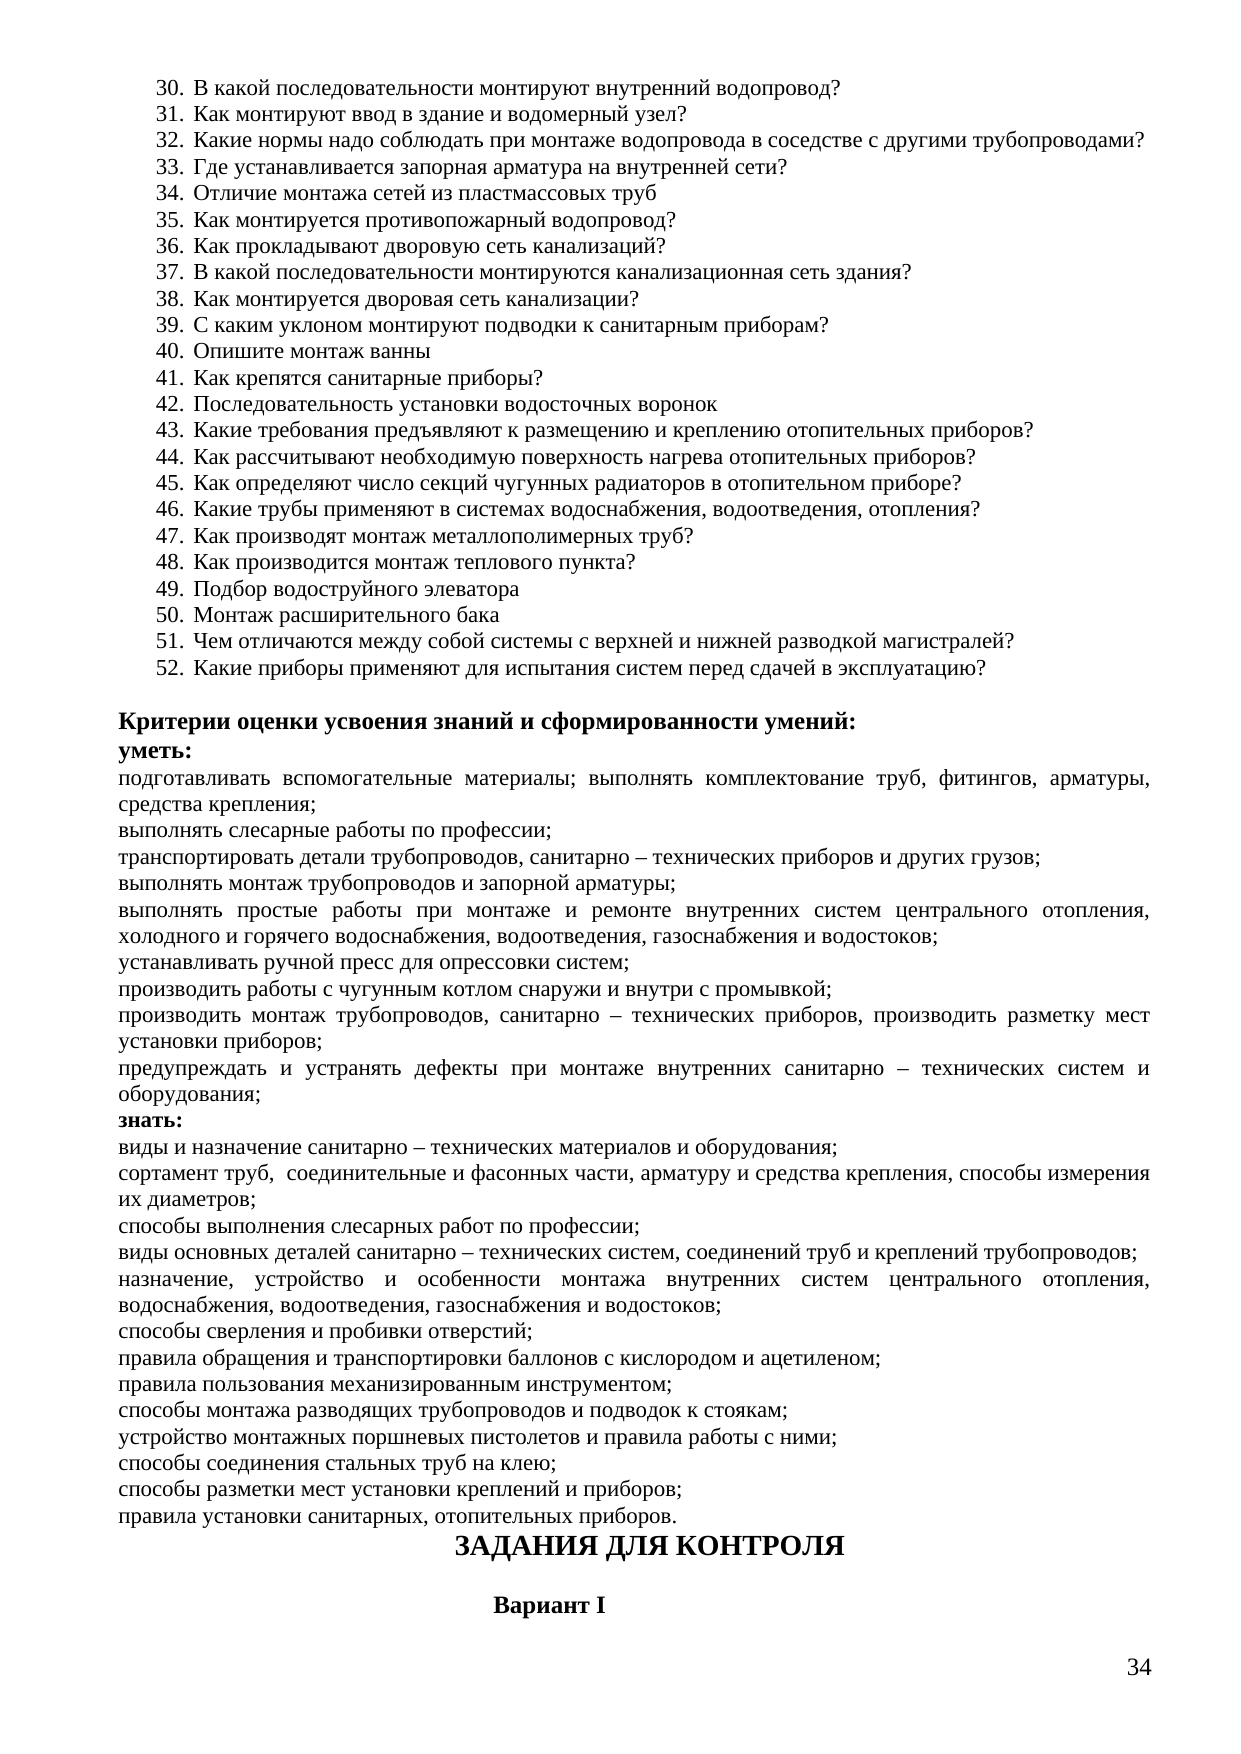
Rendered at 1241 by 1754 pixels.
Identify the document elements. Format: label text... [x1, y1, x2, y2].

text назначение, устройство и особенности монтажа внутренних систем центрального отопления, водоснабжения, водоотведения, газоснабжения и водостоков; [118, 1264, 1152, 1317]
list Опишите монтаж ванны [156, 337, 1152, 364]
list В какой последовательности монтируют внутренний водопровод? [156, 74, 1152, 100]
text производить работы с чугунным котлом снаружи и внутри с промывкой; [118, 975, 1152, 1001]
text выполнять слесарные работы по профессии; [118, 817, 1152, 843]
list Как производится монтаж теплового пункта? [156, 548, 1152, 574]
list Какие нормы надо соблюдать при монтаже водопровода в соседстве с другими трубопроводами? [156, 127, 1152, 153]
text способы выполнения слесарных работ по профессии; [118, 1212, 1152, 1238]
text Критерии оценки усвоения знаний и сформированности умений: [118, 706, 1152, 735]
text знать: [118, 1106, 1152, 1133]
list С каким уклоном монтируют подводки к санитарным приборам? [156, 311, 1152, 337]
list Как крепятся санитарные приборы? [156, 364, 1152, 390]
text правила установки санитарных, отопительных приборов. [118, 1502, 1152, 1528]
list Как монтируют ввод в здание и водомерный узел? [156, 100, 1152, 127]
text способы соединения стальных труб на клею; [118, 1449, 1152, 1475]
text уметь: [118, 735, 1152, 764]
list В какой последовательности монтируются канализационная сеть здания? [156, 258, 1152, 285]
text Вариант I [118, 1590, 1152, 1619]
list Последовательность установки водосточных воронок [156, 390, 1152, 416]
text способы монтажа разводящих трубопроводов и подводок к стоякам; [118, 1396, 1152, 1423]
text способы разметки мест установки креплений и приборов; [118, 1475, 1152, 1502]
text выполнять монтаж трубопроводов и запорной арматуры; [118, 869, 1152, 896]
text виды основных деталей санитарно – технических систем, соединений труб и креплений трубопроводов; [118, 1238, 1152, 1264]
list Какие требования предъявляют к размещению и креплению отопительных приборов? [156, 416, 1152, 443]
subtitle ЗАДАНИЯ ДЛЯ КОНТРОЛЯ [118, 1528, 1152, 1562]
list Как определяют число секций чугунных радиаторов в отопительном приборе? [156, 469, 1152, 496]
text выполнять простые работы при монтаже и ремонте внутренних систем центрального отопления, холодного и горячего водоснабжения, водоотведения, газоснабжения и водостоков; [118, 896, 1152, 948]
text правила пользования механизированным инструментом; [118, 1370, 1152, 1396]
list Как прокладывают дворовую сеть канализаций? [156, 232, 1152, 258]
text виды и назначение санитарно – технических материалов и оборудования; [118, 1133, 1152, 1159]
list Где устанавливается запорная арматура на внутренней сети? [156, 153, 1152, 179]
text предупреждать и устранять дефекты при монтаже внутренних санитарно – технических систем и оборудования; [118, 1054, 1152, 1106]
list Как монтируется дворовая сеть канализации? [156, 285, 1152, 311]
list Монтаж расширительного бака [156, 601, 1152, 627]
text способы сверления и пробивки отверстий; [118, 1317, 1152, 1344]
text устанавливать ручной пресс для опрессовки систем; [118, 948, 1152, 975]
list Как монтируется противопожарный водопровод? [156, 206, 1152, 232]
list Подбор водоструйного элеватора [156, 574, 1152, 601]
list Отличие монтажа сетей из пластмассовых труб [156, 179, 1152, 206]
text подготавливать вспомогательные материалы; выполнять комплектование труб, фитингов, арматуры, средства крепления; [118, 764, 1152, 817]
text устройство монтажных поршневых пистолетов и правила работы с ними; [118, 1423, 1152, 1449]
list Как производят монтаж металлополимерных труб? [156, 522, 1152, 548]
text транспортировать детали трубопроводов, санитарно – технических приборов и других грузов; [118, 843, 1152, 869]
list Чем отличаются между собой системы с верхней и нижней разводкой магистралей? [156, 627, 1152, 654]
list Как рассчитывают необходимую поверхность нагрева отопительных приборов? [156, 443, 1152, 469]
text сортамент труб, соединительные и фасонных части, арматуру и средства крепления, способы измерения их диаметров; [118, 1159, 1152, 1212]
list Какие приборы применяют для испытания систем перед сдачей в эксплуатацию? [156, 654, 1152, 680]
list Какие трубы применяют в системах водоснабжения, водоотведения, отопления? [156, 496, 1152, 522]
text правила обращения и транспортировки баллонов с кислородом и ацетиленом; [118, 1344, 1152, 1370]
text производить монтаж трубопроводов, санитарно – технических приборов, производить разметку мест установки приборов; [118, 1001, 1152, 1054]
